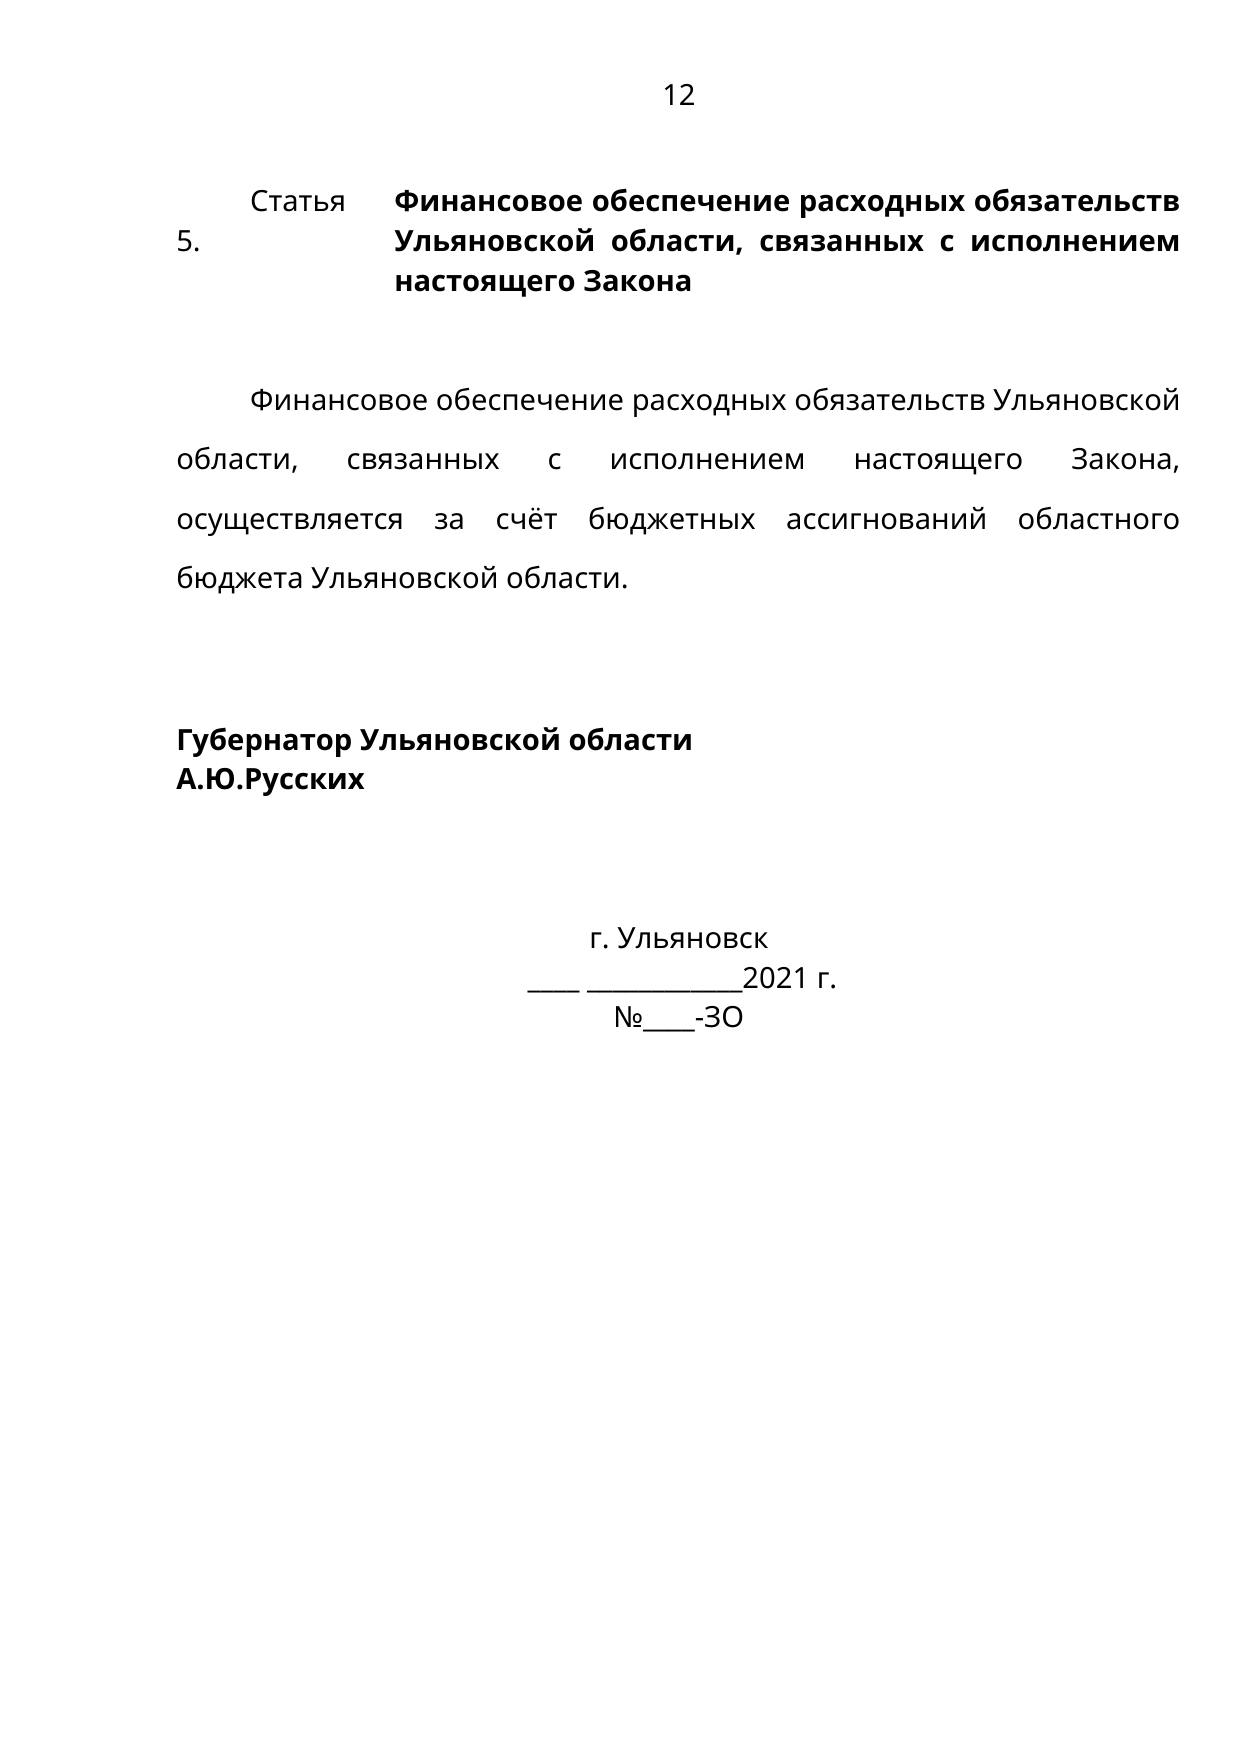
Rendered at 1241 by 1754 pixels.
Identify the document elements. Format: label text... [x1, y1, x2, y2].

text Губернатор Ульяновской области А.Ю.Русских [176, 719, 1181, 798]
text Финансовое обеспечение расходных обязательств Ульяновской области, связанных с исполнением настоящего Закона, осуществляется за счёт бюджетных ассигнований областного бюджета Ульяновской области. [176, 379, 1181, 597]
text №____-ЗО [176, 997, 1181, 1036]
table_header Статья 5. [165, 181, 383, 299]
text г. Ульяновск [176, 917, 1181, 957]
text ____ ____________2021 г. [176, 957, 1181, 997]
table_header Финансовое обеспечение расходных обязательств Ульяновской области, связанных с исполнением настоящего Закона [383, 181, 1192, 299]
